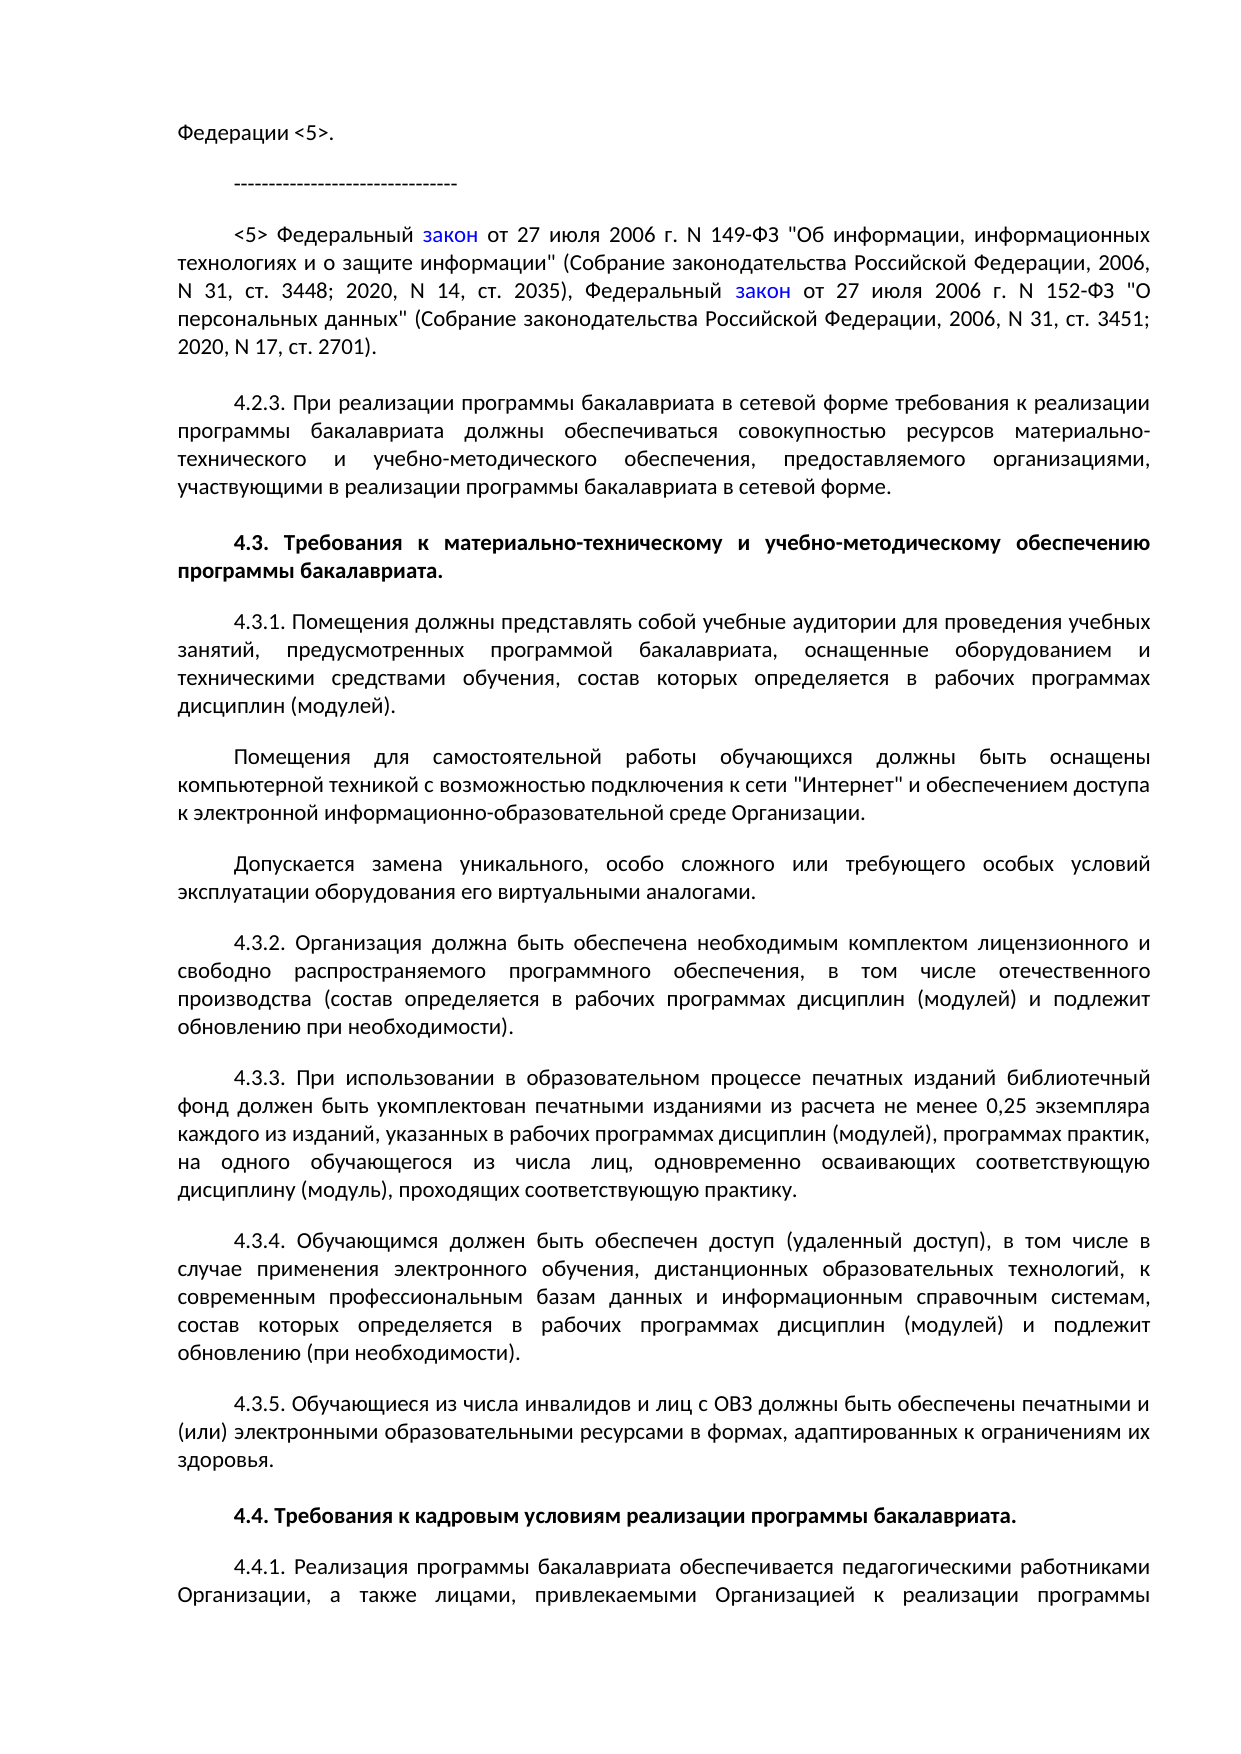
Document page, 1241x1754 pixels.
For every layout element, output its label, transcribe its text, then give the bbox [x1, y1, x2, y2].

text 4.3.4. Обучающимся должен быть обеспечен доступ (удаленный доступ), в том числе в случае применения электронного обучения, дистанционных образовательных технологий, к современным профессиональным базам данных и информационным справочным системам, состав которых определяется в рабочих программах дисциплин (модулей) и подлежит обновлению (при необходимости). [177, 1226, 1152, 1366]
text 4.3.1. Помещения должны представлять собой учебные аудитории для проведения учебных занятий, предусмотренных программой бакалавриата, оснащенные оборудованием и техническими средствами обучения, состав которых определяется в рабочих программах дисциплин (модулей). [177, 607, 1152, 719]
title 4.4. Требования к кадровым условиям реализации программы бакалавриата. [177, 1501, 1152, 1529]
text 4.3.5. Обучающиеся из числа инвалидов и лиц с ОВЗ должны быть обеспечены печатными и (или) электронными образовательными ресурсами в формах, адаптированных к ограничениям их здоровья. [177, 1389, 1152, 1473]
text Допускается замена уникального, особо сложного или требующего особых условий эксплуатации оборудования его виртуальными аналогами. [177, 849, 1152, 905]
text 4.3.3. При использовании в образовательном процессе печатных изданий библиотечный фонд должен быть укомплектован печатными изданиями из расчета не менее 0,25 экземпляра каждого из изданий, указанных в рабочих программах дисциплин (модулей), программах практик, на одного обучающегося из числа лиц, одновременно осваивающих соответствующую дисциплину (модуль), проходящих соответствующую практику. [177, 1063, 1152, 1203]
text <5> Федеральный закон от 27 июля 2006 г. N 149-ФЗ "Об информации, информационных технологиях и о защите информации" (Собрание законодательства Российской Федерации, 2006, N 31, ст. 3448; 2020, N 14, ст. 2035), Федеральный закон от 27 июля 2006 г. N 152-ФЗ "О персональных данных" (Собрание законодательства Российской Федерации, 2006, N 31, ст. 3451; 2020, N 17, ст. 2701). [177, 220, 1152, 360]
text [177, 1552, 1152, 1608]
text 4.3.2. Организация должна быть обеспечена необходимым комплектом лицензионного и свободно распространяемого программного обеспечения, в том числе отечественного производства (состав определяется в рабочих программах дисциплин (модулей) и подлежит обновлению при необходимости). [177, 928, 1152, 1040]
title 4.3. Требования к материально-техническому и учебно-методическому обеспечению программы бакалавриата. [177, 528, 1152, 584]
text -------------------------------- [177, 169, 1152, 197]
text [177, 118, 1152, 146]
text Помещения для самостоятельной работы обучающихся должны быть оснащены компьютерной техникой с возможностью подключения к сети "Интернет" и обеспечением доступа к электронной информационно-образовательной среде Организации. [177, 742, 1152, 826]
text 4.2.3. При реализации программы бакалавриата в сетевой форме требования к реализации программы бакалавриата должны обеспечиваться совокупностью ресурсов материально-технического и учебно-методического обеспечения, предоставляемого организациями, участвующими в реализации программы бакалавриата в сетевой форме. [177, 388, 1152, 500]
